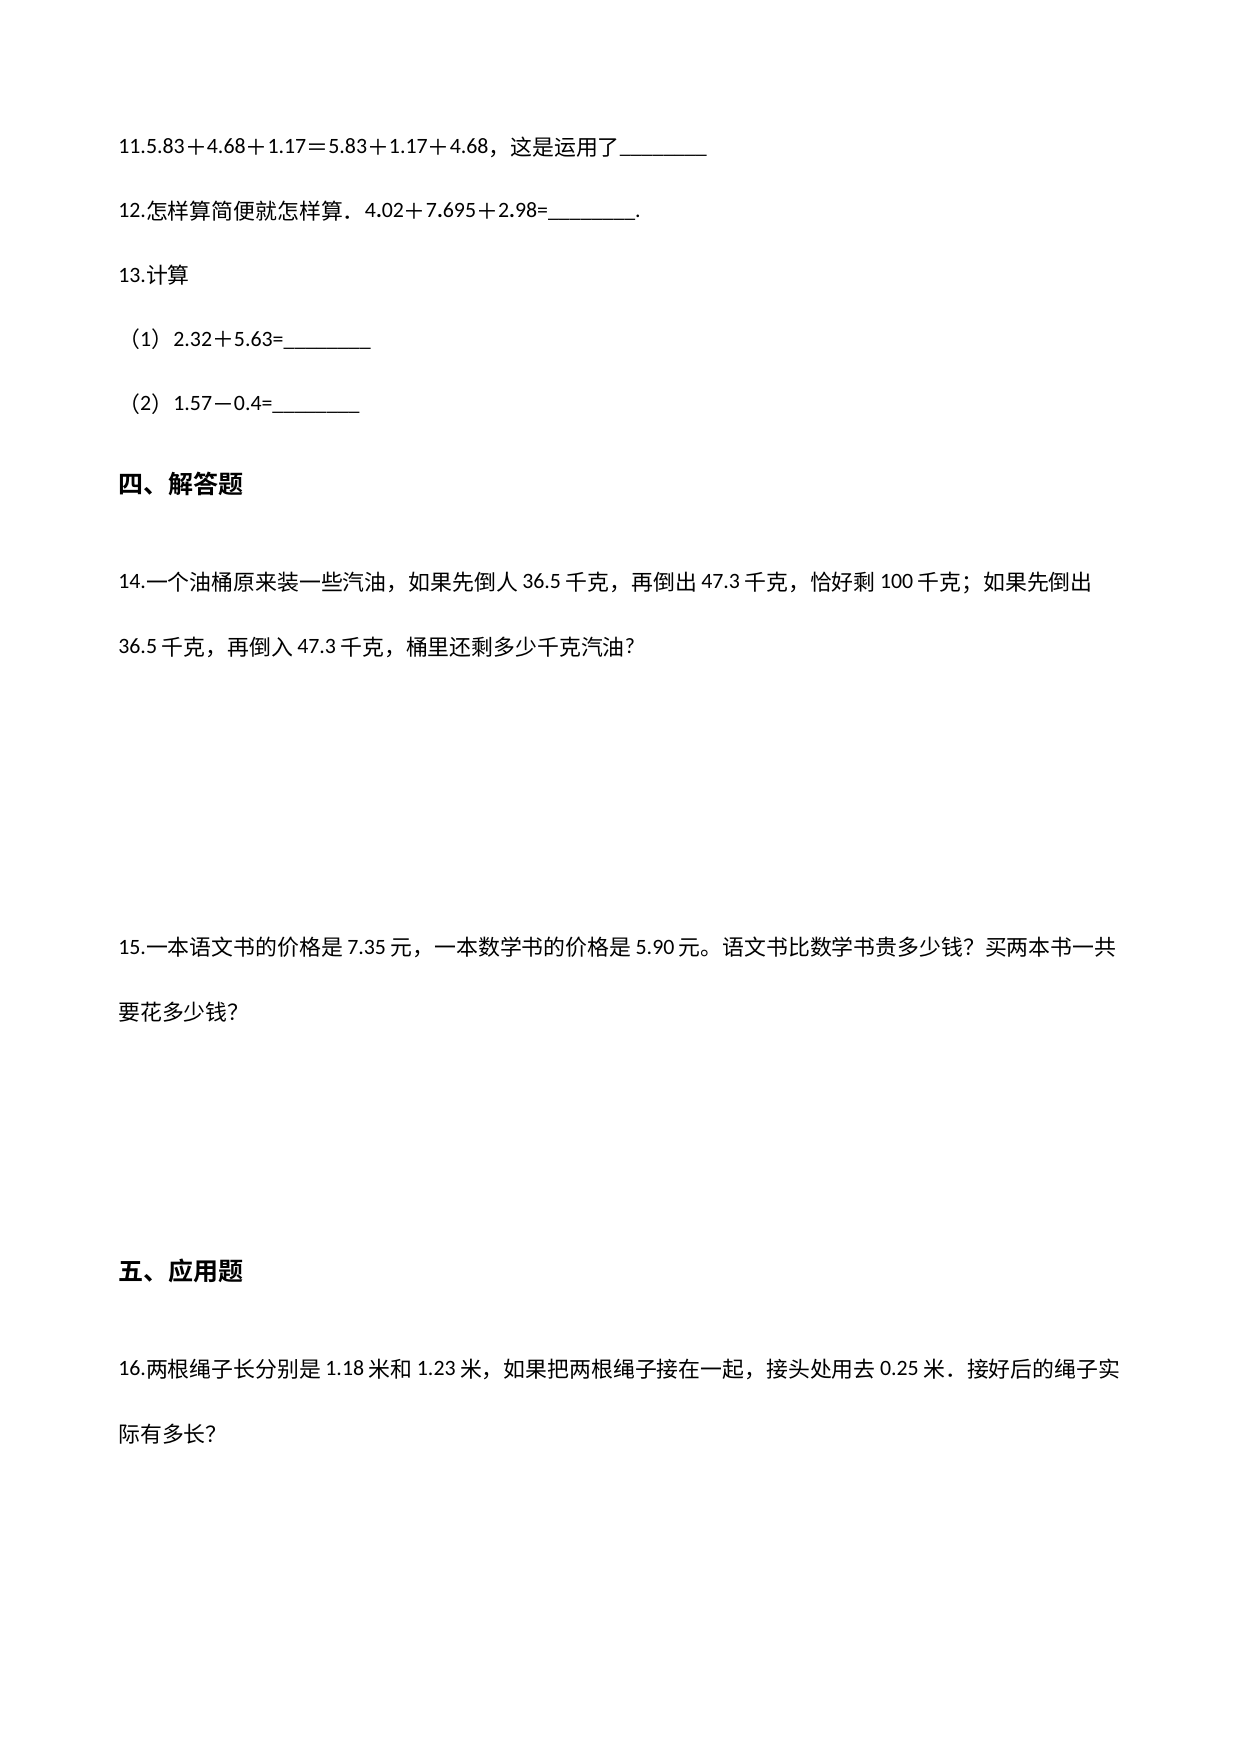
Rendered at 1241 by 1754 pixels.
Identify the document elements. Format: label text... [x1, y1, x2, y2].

text 14.一个油桶原来装一些汽油，如果先倒人36.5千克，再倒出47.3千克，恰好剩100千克；如果先倒出36.5千克，再倒入47.3千克，桶里还剩多少千克汽油? [118, 564, 1122, 662]
text 五、应用题 [118, 1237, 1122, 1302]
text 四、解答题 [118, 450, 1122, 515]
text 12.怎样算简便就怎样算．4.02＋7.695＋2.98=________. [118, 194, 1122, 226]
text （1）2.32＋5.63=________ [118, 322, 1122, 354]
text 11.5.83＋4.68＋1.17＝5.83＋1.17＋4.68，这是运用了________ [118, 129, 1122, 162]
text 16.两根绳子长分别是1.18米和1.23米，如果把两根绳子接在一起，接头处用去0.25米．接好后的绳子实际有多长？ [118, 1351, 1122, 1449]
text 13.计算 [118, 258, 1122, 290]
text （2）1.57－0.4=________ [118, 386, 1122, 419]
text 15.一本语文书的价格是7.35元，一本数学书的价格是5.90元。语文书比数学书贵多少钱？买两本书一共要花多少钱？ [118, 930, 1122, 1092]
